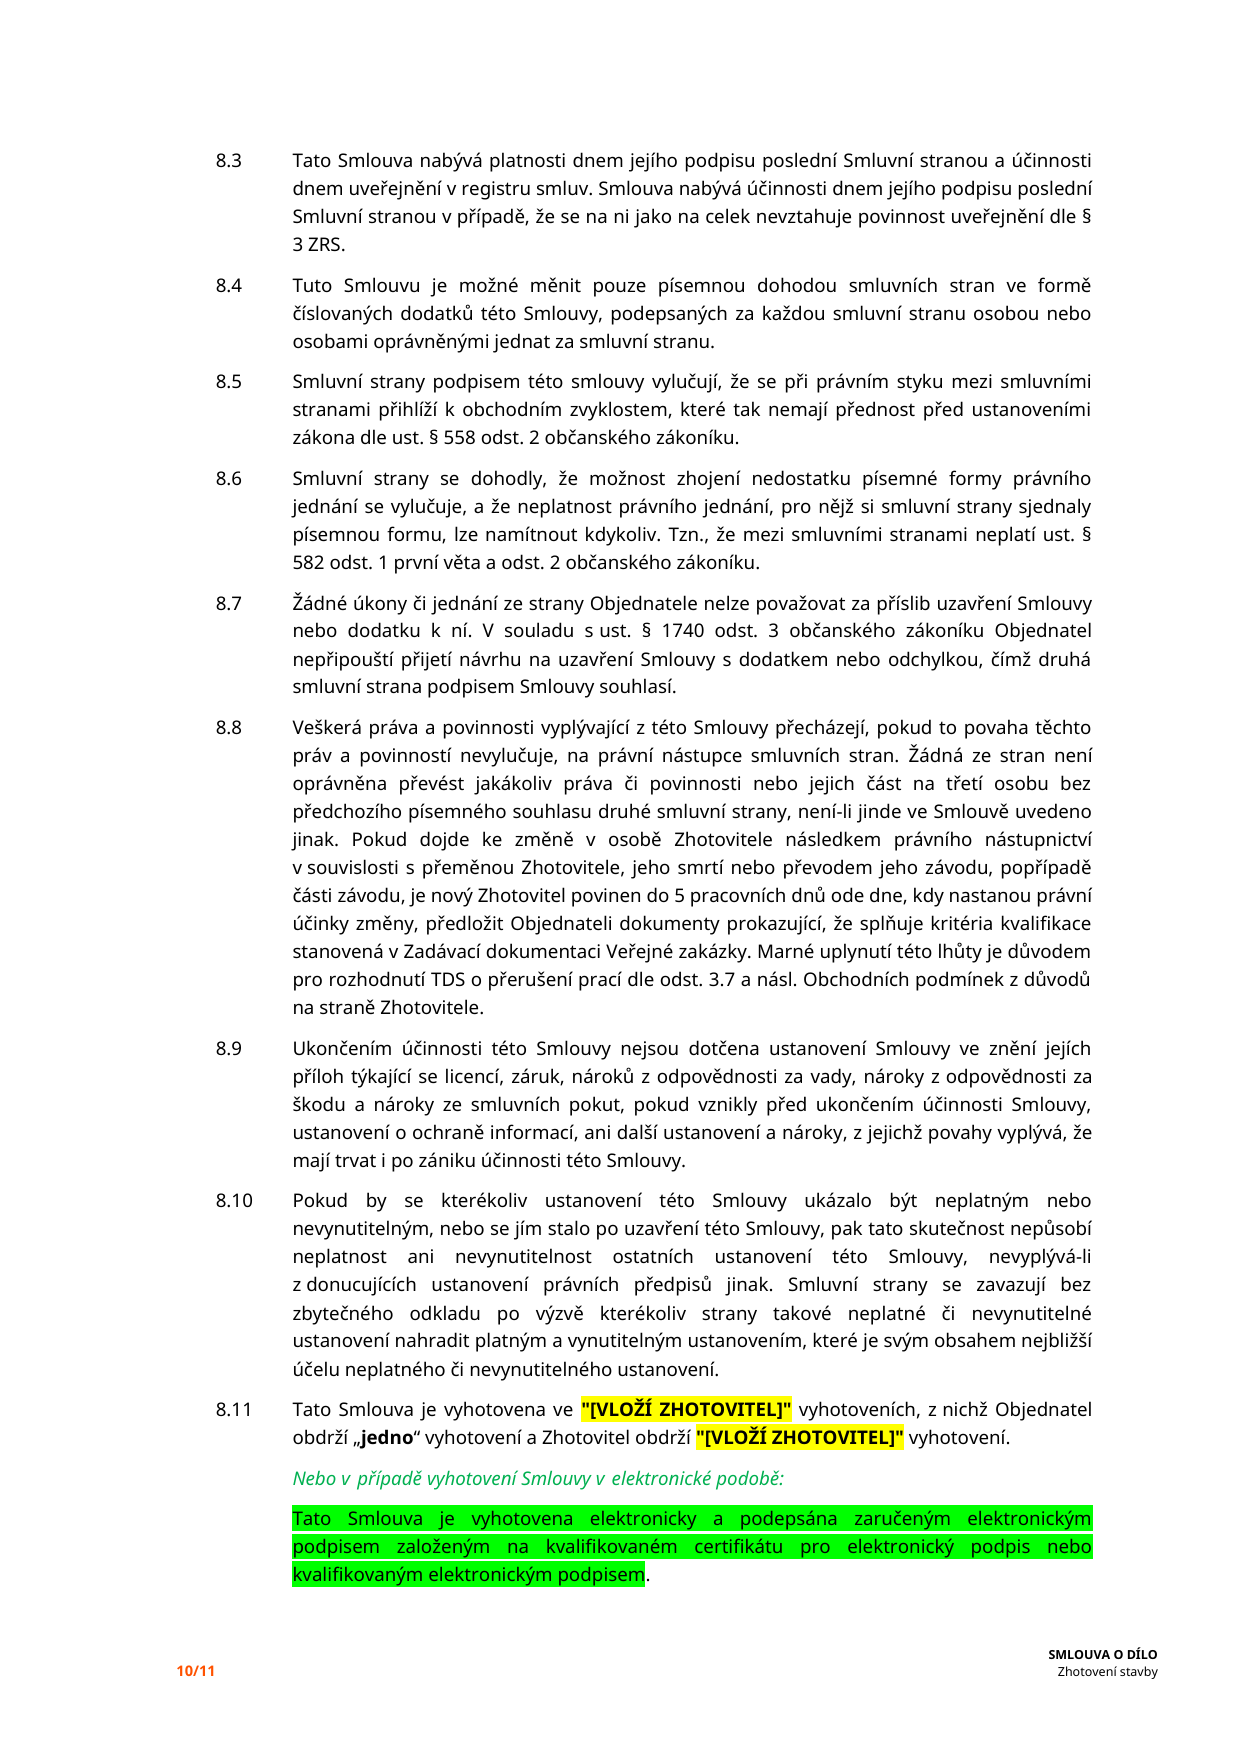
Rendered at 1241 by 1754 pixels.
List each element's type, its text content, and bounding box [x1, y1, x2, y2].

text Smluvní strany podpisem této smlouvy vylučují, že se při právním styku mezi smluvními stranami přihlíží k obchodním zvyklostem, které tak nemají přednost před ustanoveními zákona dle ust. § 558 odst. 2 občanského zákoníku. [216, 369, 1093, 450]
text Žádné úkony či jednání ze strany Objednatele nelze považovat za příslib uzavření Smlouvy nebo dodatku k ní. V souladu s ust. § 1740 odst. 3 občanského zákoníku Objednatel nepřipouští přijetí návrhu na uzavření Smlouvy s dodatkem nebo odchylkou, čímž druhá smluvní strana podpisem Smlouvy souhlasí. [216, 590, 1093, 699]
list Tato Smlouva je vyhotovena elektronicky a podepsána zaručeným elektronickým podpisem založeným na kvalifikovaném certifikátu pro elektronický podpis nebo kvalifikovaným elektronickým podpisem. [292, 1559, 1093, 1587]
text Tato Smlouva je vyhotovena ve "[VLOŽÍ ZHOTOVITEL]" vyhotoveních, z nichž Objednatel obdrží „jedno“ vyhotovení a Zhotovitel obdrží "[VLOŽÍ ZHOTOVITEL]" vyhotovení. [216, 1396, 1093, 1450]
text Pokud by se kterékoliv ustanovení této Smlouvy ukázalo být neplatným nebo nevynutitelným, nebo se jím stalo po uzavření této Smlouvy, pak tato skutečnost nepůsobí neplatnost ani nevynutitelnost ostatních ustanovení této Smlouvy, nevyplývá-li z donucujících ustanovení právních předpisů jinak. Smluvní strany se zavazují bez zbytečného odkladu po výzvě kterékoliv strany takové neplatné či nevynutitelné ustanovení nahradit platným a vynutitelným ustanovením, které je svým obsahem nejbližší účelu neplatného či nevynutitelného ustanovení. [216, 1188, 1093, 1381]
text Tuto Smlouvu je možné měnit pouze písemnou dohodou smluvních stran ve formě číslovaných dodatků této Smlouvy, podepsaných za každou smluvní stranu osobou nebo osobami oprávněnými jednat za smluvní stranu. [216, 272, 1093, 354]
text Ukončením účinnosti této Smlouvy nejsou dotčena ustanovení Smlouvy ve znění jejích příloh týkající se licencí, záruk, nároků z odpovědnosti za vady, nároky z odpovědnosti za škodu a nároky ze smluvních pokut, pokud vznikly před ukončením účinnosti Smlouvy, ustanovení o ochraně informací, ani další ustanovení a nároky, z jejichž povahy vyplývá, že mají trvat i po zániku účinnosti této Smlouvy. [216, 1035, 1093, 1173]
text Veškerá práva a povinnosti vyplývající z této Smlouvy přecházejí, pokud to povaha těchto práv a povinností nevylučuje, na právní nástupce smluvních stran. Žádná ze stran není oprávněna převést jakákoliv práva či povinnosti nebo jejich část na třetí osobu bez předchozího písemného souhlasu druhé smluvní strany, není-li jinde ve Smlouvě uvedeno jinak. Pokud dojde ke změně v osobě Zhotovitele následkem právního nástupnictví v souvislosti s přeměnou Zhotovitele, jeho smrtí nebo převodem jeho závodu, popřípadě části závodu, je nový Zhotovitel povinen do 5 pracovních dnů ode dne, kdy nastanou právní účinky změny, předložit Objednateli dokumenty prokazující, že splňuje kritéria kvalifikace stanovená v Zadávací dokumentaci Veřejné zakázky. Marné uplynutí této lhůty je důvodem pro rozhodnutí TDS o přerušení prací dle odst. 3.7 a násl. Obchodních podmínek z důvodů na straně Zhotovitele. [216, 714, 1093, 1020]
list Nebo v případě vyhotovení Smlouvy v elektronické podobě: [292, 1465, 1093, 1490]
text Smluvní strany se dohodly, že možnost zhojení nedostatku písemné formy právního jednání se vylučuje, a že neplatnost právního jednání, pro nějž si smluvní strany sjednaly písemnou formu, lze namítnout kdykoliv. Tzn., že mezi smluvními stranami neplatí ust. § 582 odst. 1 první věta a odst. 2 občanského zákoníku. [216, 465, 1093, 575]
text Tato Smlouva nabývá platnosti dnem jejího podpisu poslední Smluvní stranou a účinnosti dnem uveřejnění v registru smluv. Smlouva nabývá účinnosti dnem jejího podpisu poslední Smluvní stranou v případě, že se na ni jako na celek nevztahuje povinnost uveřejnění dle § 3 ZRS. [216, 147, 1093, 257]
